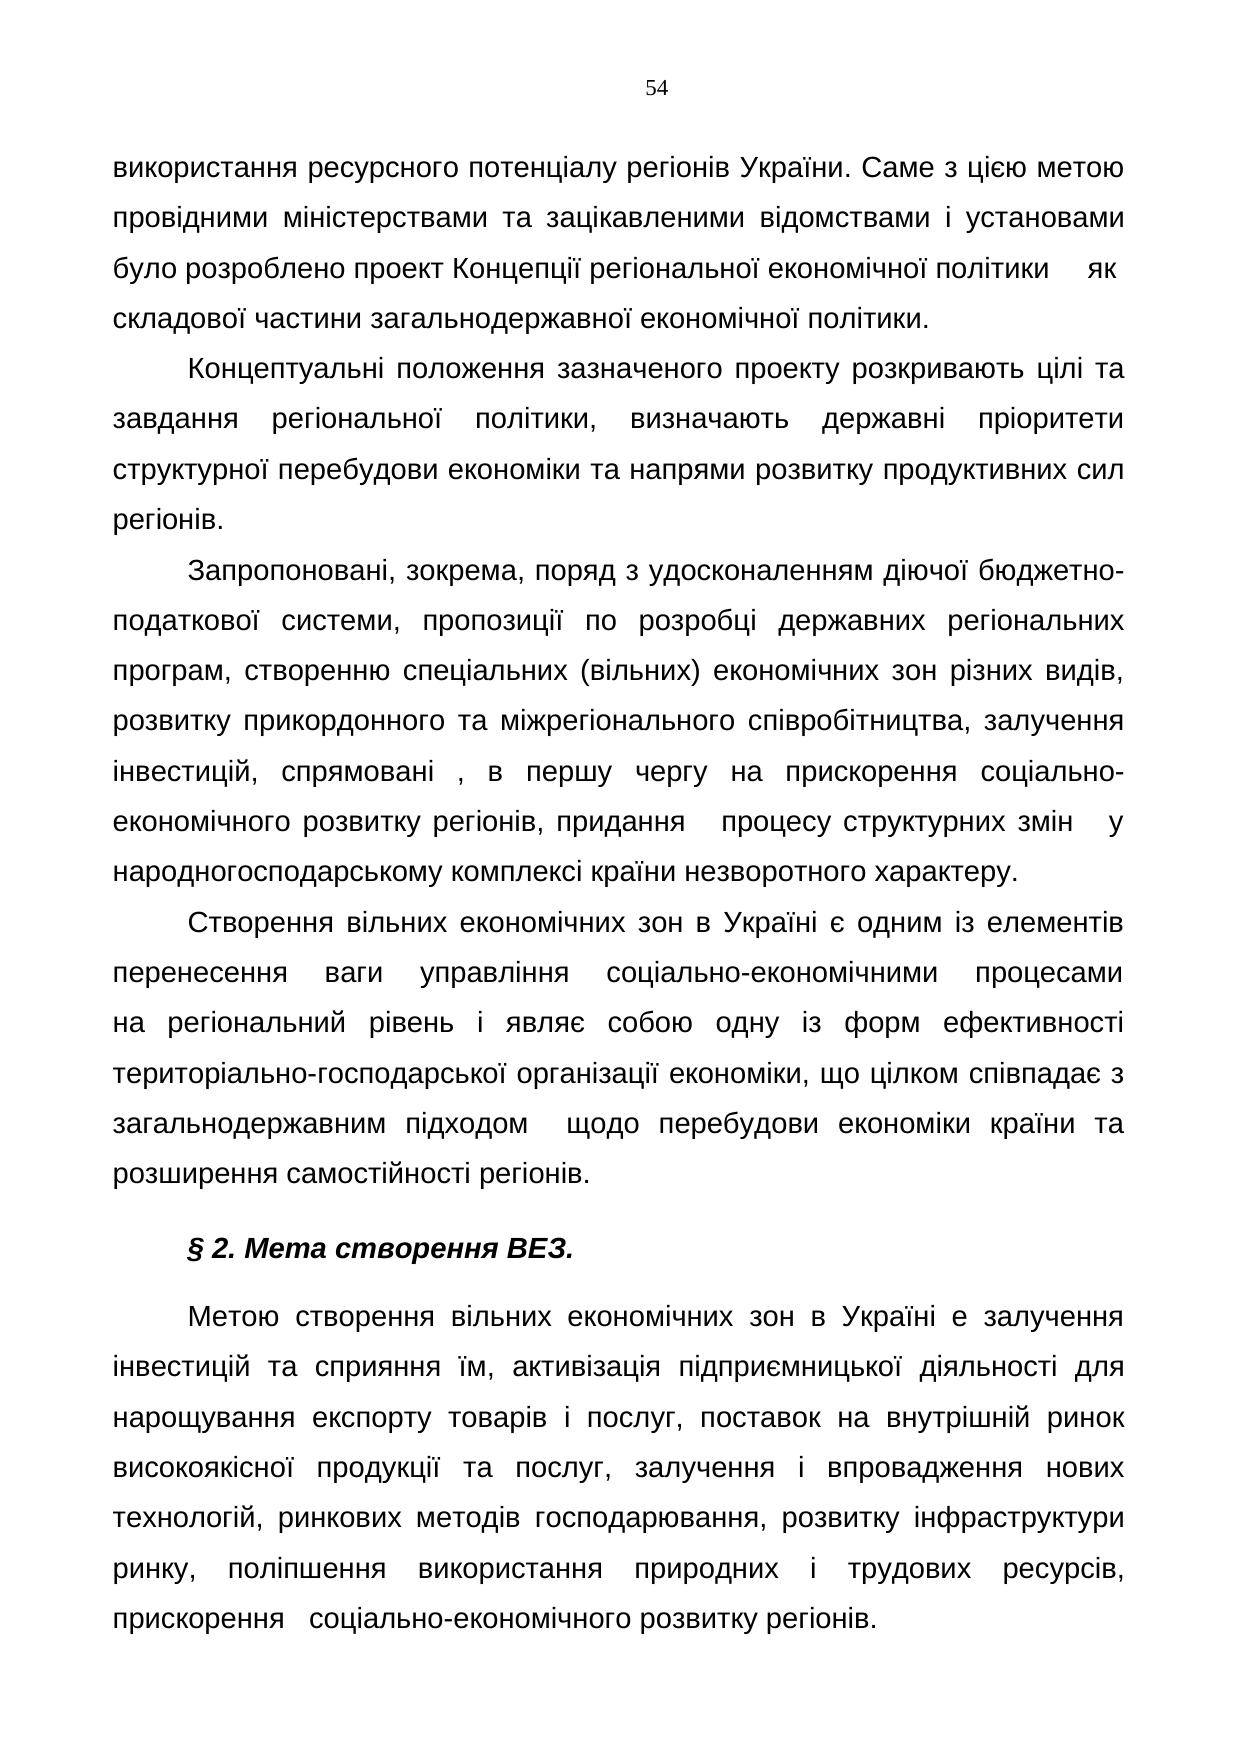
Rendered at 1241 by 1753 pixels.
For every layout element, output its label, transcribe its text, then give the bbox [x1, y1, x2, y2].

text Концептуальні положення зазначеного проекту розкривають цілі та завдання регіональної політики, визначають державні пріоритети структурної перебудови економіки та напрями розвитку продуктивних сил регіонів. [112, 351, 1126, 536]
text Створення вільних економічних зон в Україні є одним із елементів перенесення ваги управління соціально-економічними процесами на регіональний рівень і являє собою одну із форм ефективності територіально-господарської організації економіки, що цілком співпадає з загальнодержавним підходом щодо перебудови економіки країни та розширення самостійності регіонів. [112, 905, 1126, 1190]
text Запропоновані, зокрема, поряд з удосконаленням діючої бюджетно-податкової системи, пропозиції по розробці державних регіональних програм, створенню спеціальних (вільних) економічних зон різних видів, розвитку прикордонного та міжрегіонального співробітництва, залучення інвестицій, спрямовані , в першу чергу на прискорення соціально-економічного розвитку регіонів, придання процесу структурних змін у народногосподарському комплексі країни незворотного характеру. [112, 552, 1126, 888]
subtitle § 2. Мета створення ВЕЗ. [112, 1232, 1126, 1265]
text Метою створення вільних економічних зон в Україні е залучення інвестицій та сприяння їм, активізація підприємницької діяльності для нарощування експорту товарів і послуг, поставок на внутрішній ринок високоякісної продукції та послуг, залучення і впровадження нових технологій, ринкових методів господарювання, розвитку інфраструктури ринку, поліпшення використання природних і трудових ресурсів, прискорення соціально-економічного розвитку регіонів. [112, 1299, 1126, 1634]
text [112, 150, 1126, 334]
